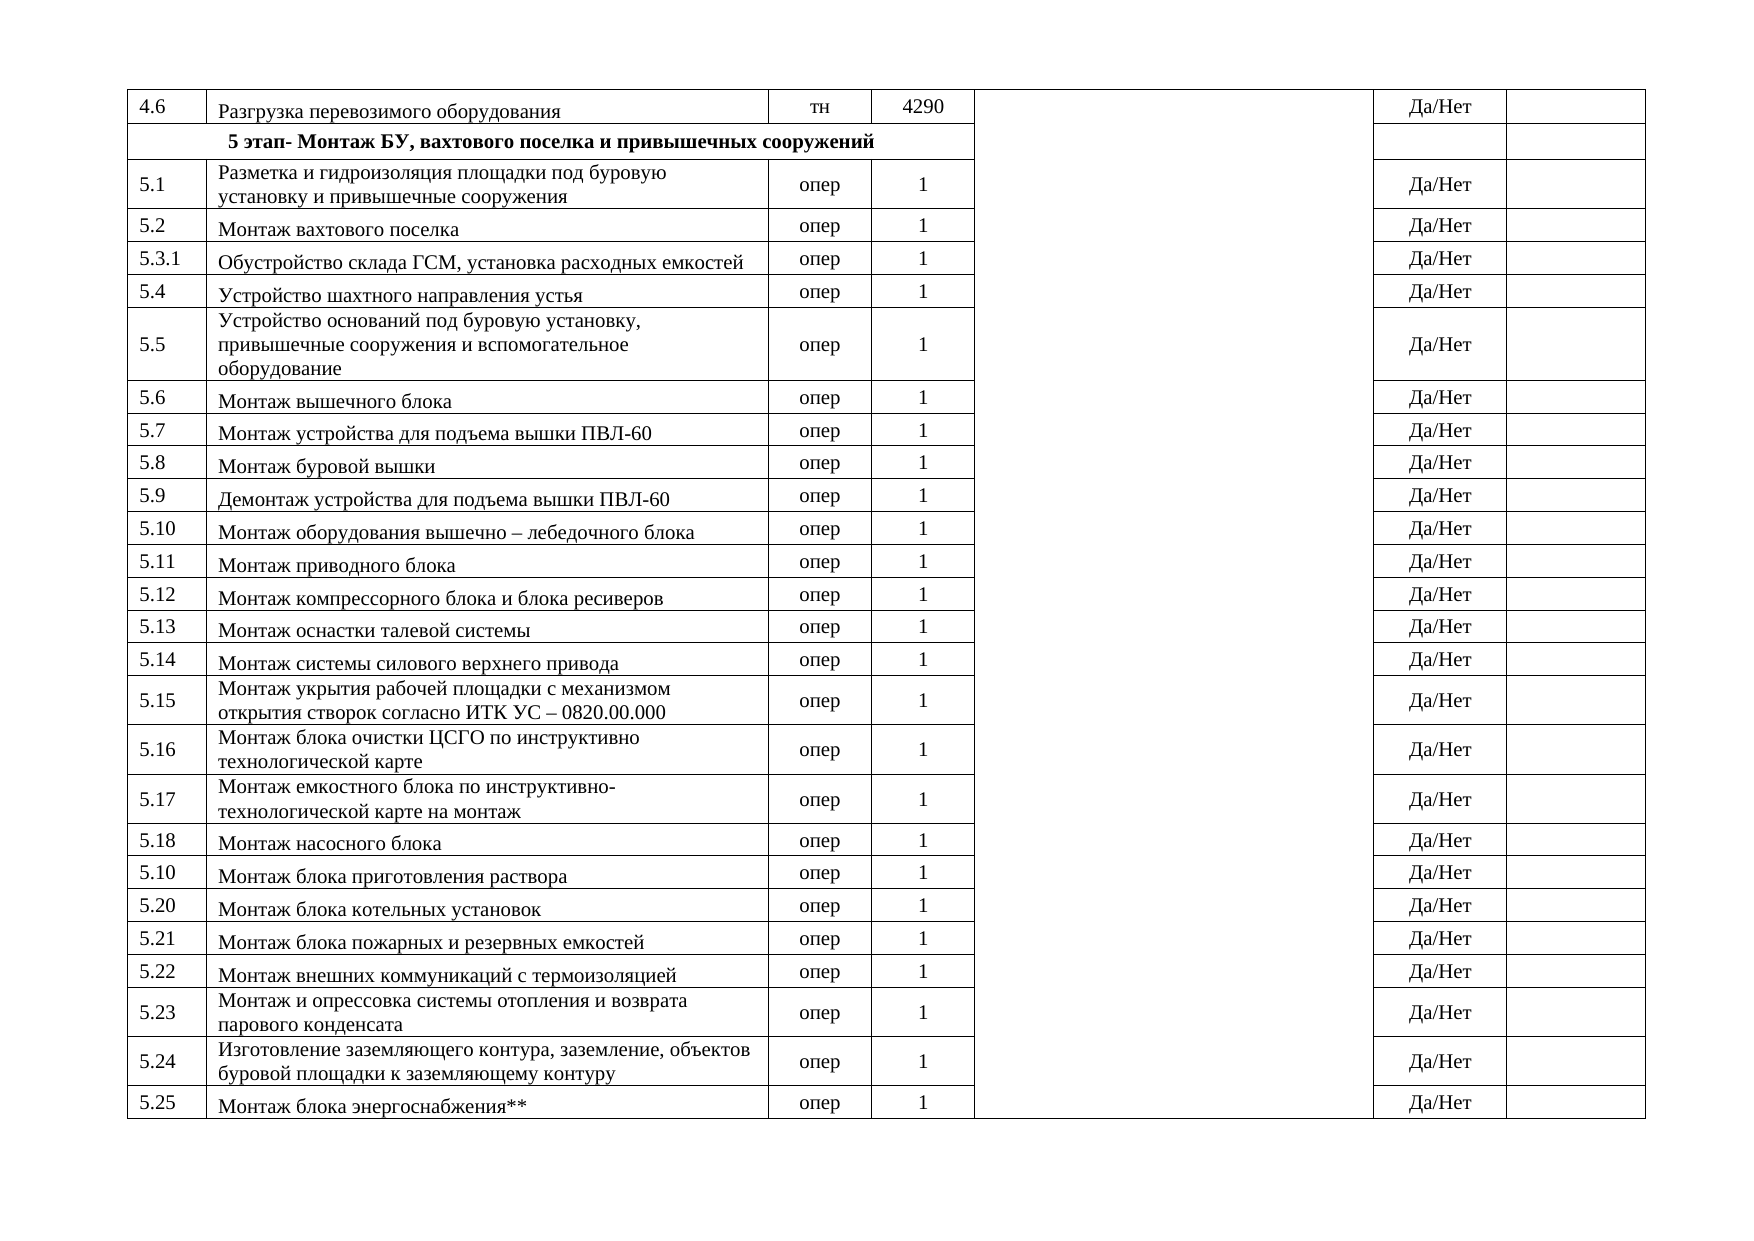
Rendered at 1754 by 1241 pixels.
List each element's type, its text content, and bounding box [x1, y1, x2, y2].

table_cell 1 [872, 381, 974, 413]
table_cell [1507, 676, 1645, 724]
table_cell 5.11 [128, 545, 206, 577]
table_cell [1507, 545, 1645, 577]
table_cell тн [769, 90, 871, 123]
table_cell 5.10 [128, 512, 206, 544]
table_cell 1 [872, 578, 974, 609]
table_cell Монтаж емкостного блока по инструктивно-технологической карте на монтаж [207, 775, 768, 823]
table_cell Монтаж блока пожарных и резервных емкостей [207, 922, 768, 954]
table_cell Монтаж буровой вышки [207, 446, 768, 478]
table_cell Да/Нет [1374, 308, 1506, 380]
table_cell Устройство шахтного направления устья [207, 275, 768, 307]
table_cell Да/Нет [1374, 512, 1506, 544]
table_cell [1507, 988, 1645, 1036]
table_cell Да/Нет [1374, 90, 1506, 123]
table_cell опер [769, 209, 871, 241]
table_cell Да/Нет [1374, 381, 1506, 413]
table_cell опер [769, 479, 871, 511]
table_cell Монтаж укрытия рабочей площадки с механизмом открытия створок согласно ИТК УС – 0820.00.000 [207, 676, 768, 724]
table_cell Монтаж блока приготовления раствора [207, 856, 768, 888]
table_cell Монтаж блока очистки ЦСГО по инструктивно технологической карте [207, 725, 768, 773]
table_cell 1 [872, 160, 974, 208]
table_cell [1507, 922, 1645, 954]
table_cell 1 [872, 955, 974, 987]
table_cell Монтаж и опрессовка системы отопления и возврата парового конденсата [207, 988, 768, 1036]
table_cell 5.1 [128, 160, 206, 208]
table_cell Да/Нет [1374, 1086, 1506, 1118]
table_cell 5 этап- Монтаж БУ, вахтового поселка и привышечных сооружений [128, 124, 974, 159]
table_cell Да/Нет [1374, 725, 1506, 773]
table_cell 5.5 [128, 308, 206, 380]
table_cell 5.12 [128, 578, 206, 609]
table_cell [1507, 725, 1645, 773]
table_cell 5.17 [128, 775, 206, 823]
table_cell Монтаж вахтового поселка [207, 209, 768, 241]
table_cell [1507, 160, 1645, 208]
table_cell Да/Нет [1374, 209, 1506, 241]
table_cell опер [769, 381, 871, 413]
table_cell опер [769, 578, 871, 609]
table_cell Разметка и гидроизоляция площадки под буровую установку и привышечные сооружения [207, 160, 768, 208]
table_cell [1374, 124, 1506, 159]
table_cell 5.3.1 [128, 242, 206, 274]
table_cell 5.6 [128, 381, 206, 413]
table_cell [1507, 611, 1645, 642]
table_cell 1 [872, 856, 974, 888]
table_cell Да/Нет [1374, 643, 1506, 675]
table_cell 5.23 [128, 988, 206, 1036]
table_cell 5.9 [128, 479, 206, 511]
table_cell 1 [872, 1086, 974, 1118]
table_cell опер [769, 446, 871, 478]
table_cell Монтаж устройства для подъема вышки ПВЛ-60 [207, 414, 768, 445]
table_cell Монтаж блока котельных установок [207, 889, 768, 921]
table_cell 4290 [872, 90, 974, 123]
table_cell 5.24 [128, 1037, 206, 1085]
table_cell 5.13 [128, 611, 206, 642]
table_cell Да/Нет [1374, 824, 1506, 855]
table_cell 1 [872, 611, 974, 642]
table_cell 1 [872, 275, 974, 307]
table_cell 1 [872, 242, 974, 274]
table_cell Да/Нет [1374, 242, 1506, 274]
table_cell [1507, 275, 1645, 307]
table_cell опер [769, 643, 871, 675]
table_cell 1 [872, 512, 974, 544]
table_cell [1507, 90, 1645, 123]
table_cell [1507, 209, 1645, 241]
table_cell Изготовление заземляющего контура, заземление, объектов буровой площадки к заземляющему контуру [207, 1037, 768, 1085]
table_cell 1 [872, 643, 974, 675]
table_cell [1507, 446, 1645, 478]
table_cell [1507, 775, 1645, 823]
table_cell Монтаж оборудования вышечно – лебедочного блока [207, 512, 768, 544]
table_cell опер [769, 824, 871, 855]
table_cell опер [769, 955, 871, 987]
table_cell опер [769, 611, 871, 642]
table_cell 5.25 [128, 1086, 206, 1118]
table_cell Монтаж приводного блока [207, 545, 768, 577]
table_cell [1507, 1086, 1645, 1118]
table_cell 1 [872, 308, 974, 380]
table_cell 1 [872, 1037, 974, 1085]
table_cell 5.4 [128, 275, 206, 307]
table_cell Да/Нет [1374, 275, 1506, 307]
table_cell 5.10 [128, 856, 206, 888]
table_cell [1507, 856, 1645, 888]
table_cell Да/Нет [1374, 479, 1506, 511]
table_cell [1507, 1037, 1645, 1085]
table_cell опер [769, 1086, 871, 1118]
table_cell Да/Нет [1374, 611, 1506, 642]
table_cell 5.7 [128, 414, 206, 445]
table_cell 5.8 [128, 446, 206, 478]
table_cell 1 [872, 824, 974, 855]
table_cell Да/Нет [1374, 889, 1506, 921]
table_cell 5.20 [128, 889, 206, 921]
table_cell [1507, 889, 1645, 921]
table_cell опер [769, 160, 871, 208]
table_cell [1507, 824, 1645, 855]
table_cell Да/Нет [1374, 856, 1506, 888]
table_cell Да/Нет [1374, 160, 1506, 208]
table_cell [1507, 242, 1645, 274]
table_cell 1 [872, 988, 974, 1036]
table_cell опер [769, 242, 871, 274]
table_cell Обустройство склада ГСМ, установка расходных емкостей [207, 242, 768, 274]
table_cell опер [769, 922, 871, 954]
table_cell 5.15 [128, 676, 206, 724]
table_cell [1507, 381, 1645, 413]
table_cell 1 [872, 446, 974, 478]
table_cell Монтаж системы силового верхнего привода [207, 643, 768, 675]
table_cell Монтаж вышечного блока [207, 381, 768, 413]
table_cell 1 [872, 775, 974, 823]
table_cell [1507, 578, 1645, 609]
table_cell опер [769, 676, 871, 724]
table_cell Да/Нет [1374, 988, 1506, 1036]
table_cell 1 [872, 725, 974, 773]
table_cell опер [769, 725, 871, 773]
table_cell 1 [872, 922, 974, 954]
table_cell [1507, 414, 1645, 445]
table_cell Монтаж внешних коммуникаций с термоизоляцией [207, 955, 768, 987]
table_cell 1 [872, 414, 974, 445]
table_cell опер [769, 512, 871, 544]
table_cell Да/Нет [1374, 775, 1506, 823]
table_cell [1507, 512, 1645, 544]
table_cell Да/Нет [1374, 676, 1506, 724]
table_cell Да/Нет [1374, 578, 1506, 609]
table_cell Да/Нет [1374, 955, 1506, 987]
table_cell 1 [872, 676, 974, 724]
table_cell опер [769, 988, 871, 1036]
table_cell Монтаж блока энергоснабжения** [207, 1086, 768, 1118]
table_cell 1 [872, 479, 974, 511]
table_cell Да/Нет [1374, 1037, 1506, 1085]
table_cell 5.21 [128, 922, 206, 954]
table_cell опер [769, 1037, 871, 1085]
table_cell опер [769, 275, 871, 307]
table_cell 1 [872, 209, 974, 241]
table_cell [1507, 308, 1645, 380]
table_cell опер [769, 414, 871, 445]
table_cell опер [769, 856, 871, 888]
table_cell Да/Нет [1374, 545, 1506, 577]
table_cell Устройство оснований под буровую установку, привышечные сооружения и вспомогательное оборудование [207, 308, 768, 380]
table_cell Монтаж насосного блока [207, 824, 768, 855]
table_cell 5.16 [128, 725, 206, 773]
table_cell опер [769, 889, 871, 921]
table_cell [1507, 479, 1645, 511]
table_cell Монтаж компрессорного блока и блока ресиверов [207, 578, 768, 609]
table_cell 1 [872, 545, 974, 577]
table_cell Демонтаж устройства для подъема вышки ПВЛ-60 [207, 479, 768, 511]
table_cell опер [769, 545, 871, 577]
table_cell [1507, 124, 1645, 159]
table_cell [1507, 955, 1645, 987]
table_cell 5.18 [128, 824, 206, 855]
table_cell Монтаж оснастки талевой системы [207, 611, 768, 642]
table_cell 4.6 [128, 90, 206, 123]
table_cell опер [769, 775, 871, 823]
table_cell 5.2 [128, 209, 206, 241]
table_cell Да/Нет [1374, 922, 1506, 954]
table_cell Да/Нет [1374, 446, 1506, 478]
table_cell 1 [872, 889, 974, 921]
table_cell опер [769, 308, 871, 380]
table_cell 5.22 [128, 955, 206, 987]
table_cell Да/Нет [1374, 414, 1506, 445]
table_cell 5.14 [128, 643, 206, 675]
table_cell [1507, 643, 1645, 675]
table_cell Разгрузка перевозимого оборудования [207, 90, 768, 123]
